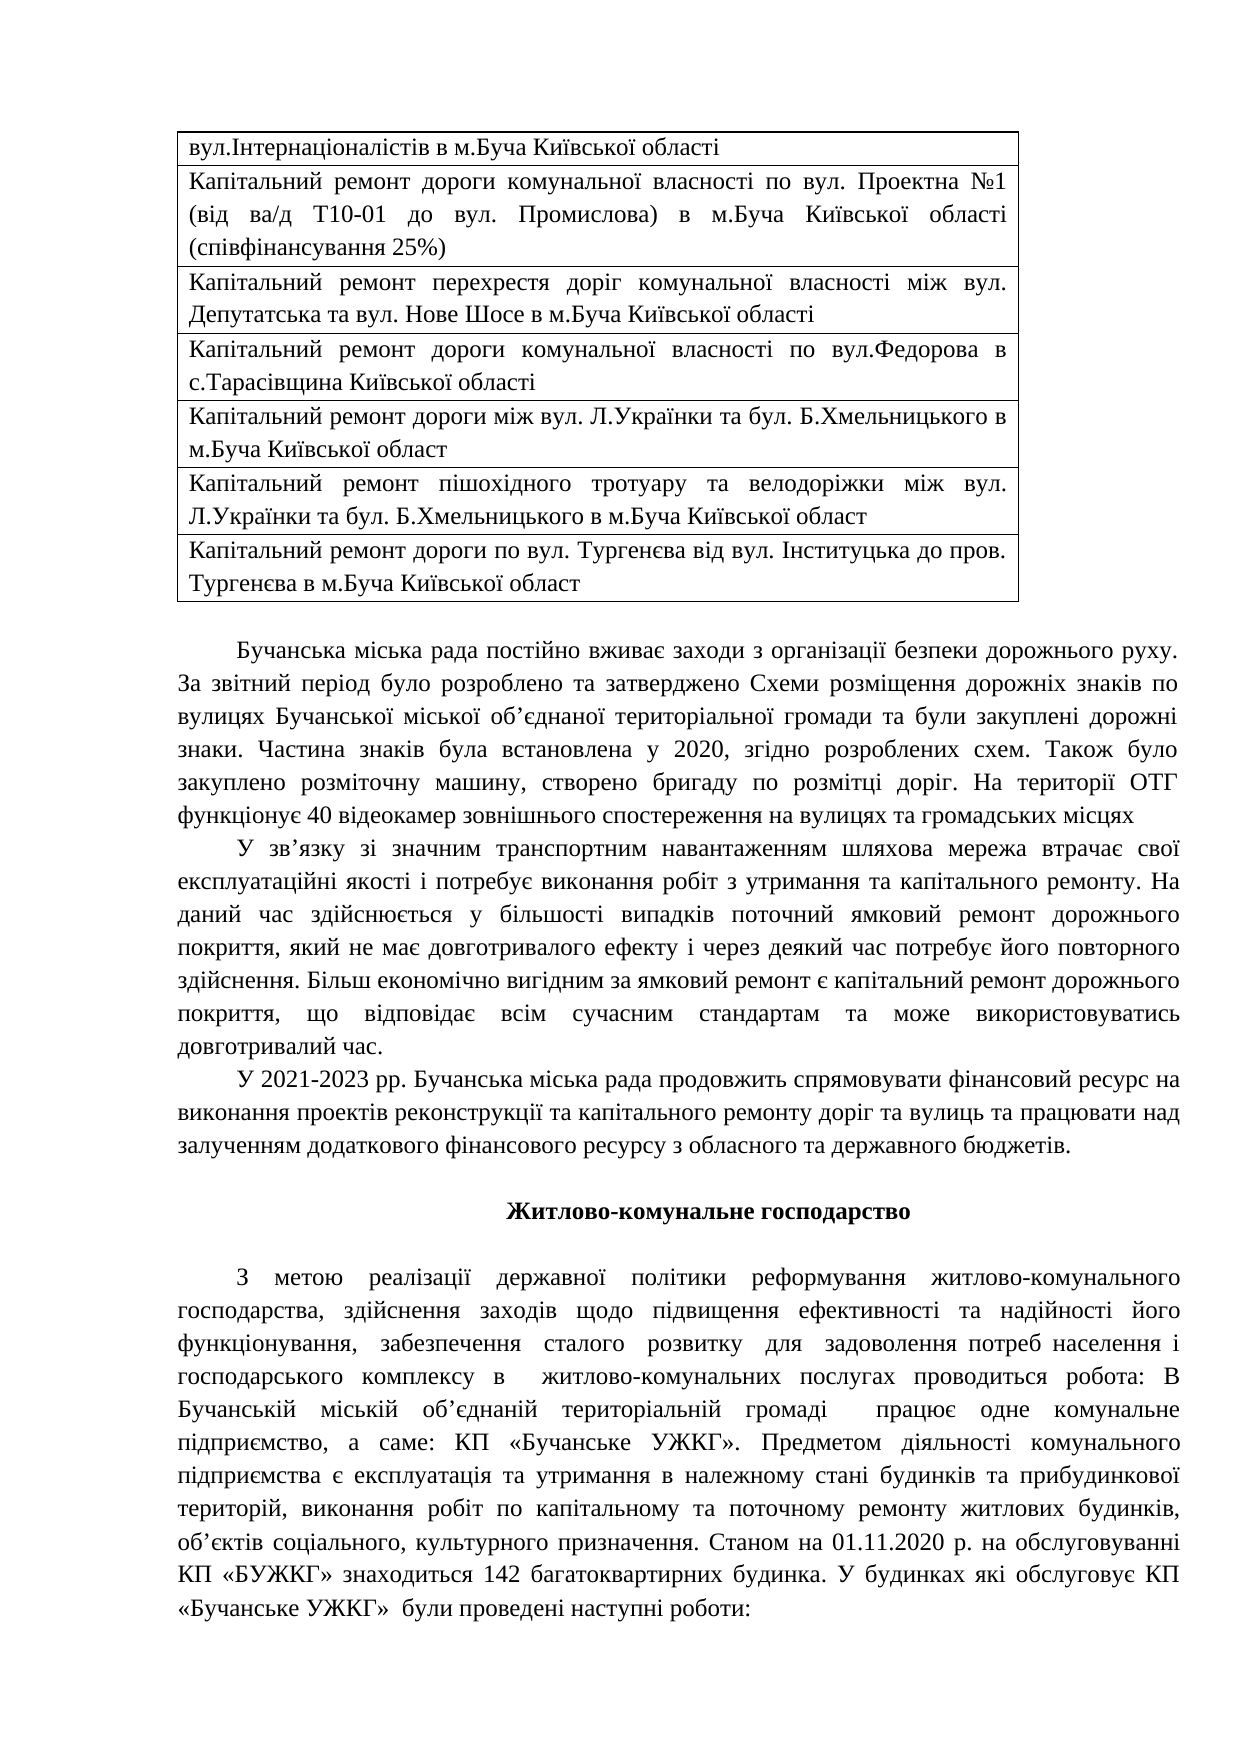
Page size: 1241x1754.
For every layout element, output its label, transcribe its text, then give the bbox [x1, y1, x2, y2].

text У зв’язку зі значним транспортним навантаженням шляхова мережа втрачає свої експлуатаційні якості і потребує виконання робіт з утримання та капітального ремонту. На даний час здійснюється у більшості випадків поточний ямковий ремонт дорожнього покриття, який не має довготривалого ефекту і через деякий час потребує його повторного здійснення. Більш економічно вигідним за ямковий ремонт є капітальний ремонт дорожнього покриття, що відповідає всім сучасним стандартам та може використовуватись довготривалий час. [177, 833, 1181, 1060]
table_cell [178, 133, 1018, 165]
text Житлово-комунальне господарство [177, 1196, 1181, 1225]
table_cell Капітальний ремонт дороги комунальної власності по вул.Федорова в с.Тарасівщина Київської області [178, 334, 1018, 400]
table_cell Капітальний ремонт дороги між вул. Л.Українки та бул. Б.Хмельницького в м.Буча Київської област [178, 401, 1018, 467]
table_cell Капітальний ремонт дороги по вул. Тургенєва від вул. Інституцька до пров. Тургенєва в м.Буча Київської област [178, 535, 1018, 601]
table_cell Капітальний ремонт дороги комунальної власності по вул. Проектна №1 (від ва/д Т10-01 до вул. Промислова) в м.Буча Київської області (співфінансування 25%) [178, 166, 1018, 266]
text У 2021-2023 рр. Бучанська міська рада продовжить спрямовувати фінансовий ресурс на виконання проектів реконструкції та капітального ремонту доріг та вулиць та працювати над залученням додаткового фінансового ресурсу з обласного та державного бюджетів. [177, 1064, 1181, 1159]
table_cell Капітальний ремонт пішохідного тротуару та велодоріжки між вул. Л.Українки та бул. Б.Хмельницького в м.Буча Київської област [178, 468, 1018, 534]
table_cell Капітальний ремонт перехрестя доріг комунальної власності між вул. Депутатська та вул. Нове Шосе в м.Буча Київської області [178, 267, 1018, 333]
text З метою реалізації державної політики реформування житлово-комунального господарства, здійснення заходів щодо підвищення ефективності та надійності його функціонування, забезпечення сталого розвитку для задоволення потреб населення і господарського комплексу в житлово-комунальних послугах проводиться робота: В Бучанській міській об’єднаній територіальній громаді працює одне комунальне підприємство, а саме: КП «Бучанське УЖКГ». Предметом діяльності комунального підприємства є експлуатація та утримання в належному стані будинків та прибудинкової територій, виконання робіт по капітальному та поточному ремонту житлових будинків, об’єктів соціального, культурного призначення. Станом на 01.11.2020 р. на обслуговуванні КП «БУЖКГ» знаходиться 142 багатоквартирних будинка. У будинках які обслуговує КП «Бучанське УЖКГ» були проведені наступні роботи: [177, 1262, 1181, 1621]
text Бучанська міська рада постійно вживає заходи з організації безпеки дорожнього руху. За звітний період було розроблено та затверджено Схеми розміщення дорожніх знаків по вулицях Бучанської міської об’єднаної територіальної громади та були закуплені дорожні знаки. Частина знаків була встановлена у 2020, згідно розроблених схем. Також було закуплено розміточну машину, створено бригаду по розмітці доріг. На території ОТГ функціонує 40 відеокамер зовнішнього спостереження на вулицях та громадських місцях [177, 635, 1179, 829]
